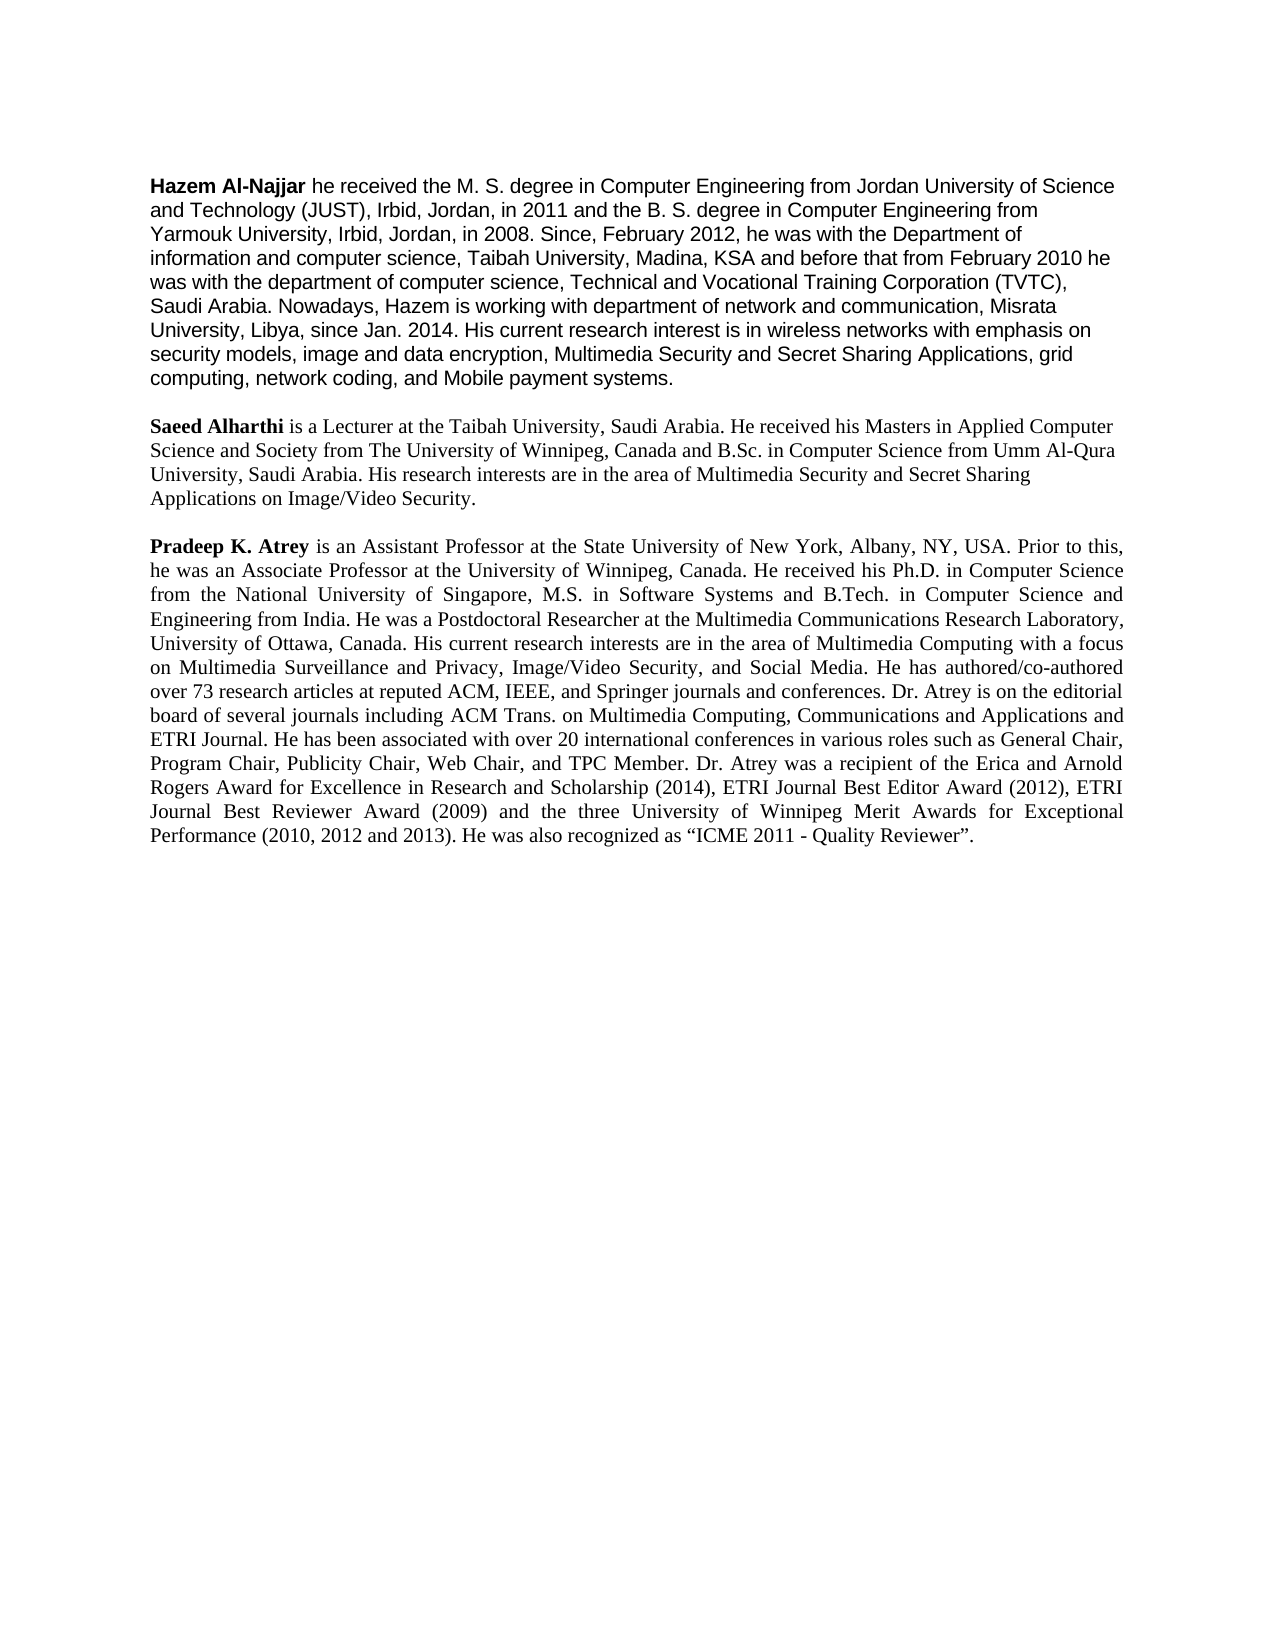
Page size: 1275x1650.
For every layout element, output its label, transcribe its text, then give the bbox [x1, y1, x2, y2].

text Pradeep K. Atrey is an Assistant Professor at the State University of New York, Albany, NY, USA. Prior to this, he was an Associate Professor at the University of Winnipeg, Canada. He received his Ph.D. in Computer Science from the National University of Singapore, M.S. in Software Systems and B.Tech. in Computer Science and Engineering from India. He was a Postdoctoral Researcher at the Multimedia Communications Research Laboratory, University of Ottawa, Canada. His current research interests are in the area of Multimedia Computing with a focus on Multimedia Surveillance and Privacy, Image/Video Security, and Social Media. He has authored/co-authored over 73 research articles at reputed ACM, IEEE, and Springer journals and conferences. Dr. Atrey is on the editorial board of several journals including ACM Trans. on Multimedia Computing, Communications and Applications and ETRI Journal. He has been associated with over 20 international conferences in various roles such as General Chair, Program Chair, Publicity Chair, Web Chair, and TPC Member. Dr. Atrey was a recipient of the Erica and Arnold Rogers Award for Excellence in Research and Scholarship (2014), ETRI Journal Best Editor Award (2012), ETRI Journal Best Reviewer Award (2009) and the three University of Winnipeg Merit Awards for Exceptional Performance (2010, 2012 and 2013). He was also recognized as “ICME 2011 - Quality Reviewer”. [150, 534, 1125, 847]
text Hazem Al-Najjar he received the M. S. degree in Computer Engineering from Jordan University of Science and Technology (JUST), Irbid, Jordan, in 2011 and the B. S. degree in Computer Engineering from Yarmouk University, Irbid, Jordan, in 2008. Since, February 2012, he was with the Department of information and computer science, Taibah University, Madina, KSA and before that from February 2010 he was with the department of computer science, Technical and Vocational Training Corporation (TVTC), Saudi Arabia. Nowadays, Hazem is working with department of network and communication, Misrata University, Libya, since Jan. 2014. His current research interest is in wireless networks with emphasis on security models, image and data encryption, Multimedia Security and Secret Sharing Applications, grid computing, network coding, and Mobile payment systems. [674, 174, 1125, 390]
text Saeed Alharthi is a Lecturer at the Taibah University, Saudi Arabia. He received his Masters in Applied Computer Science and Society from The University of Winnipeg, Canada and B.Sc. in Computer Science from Umm Al-Qura University, Saudi Arabia. His research interests are in the area of Multimedia Security and Secret Sharing Applications on Image/Video Security. [150, 414, 1125, 510]
